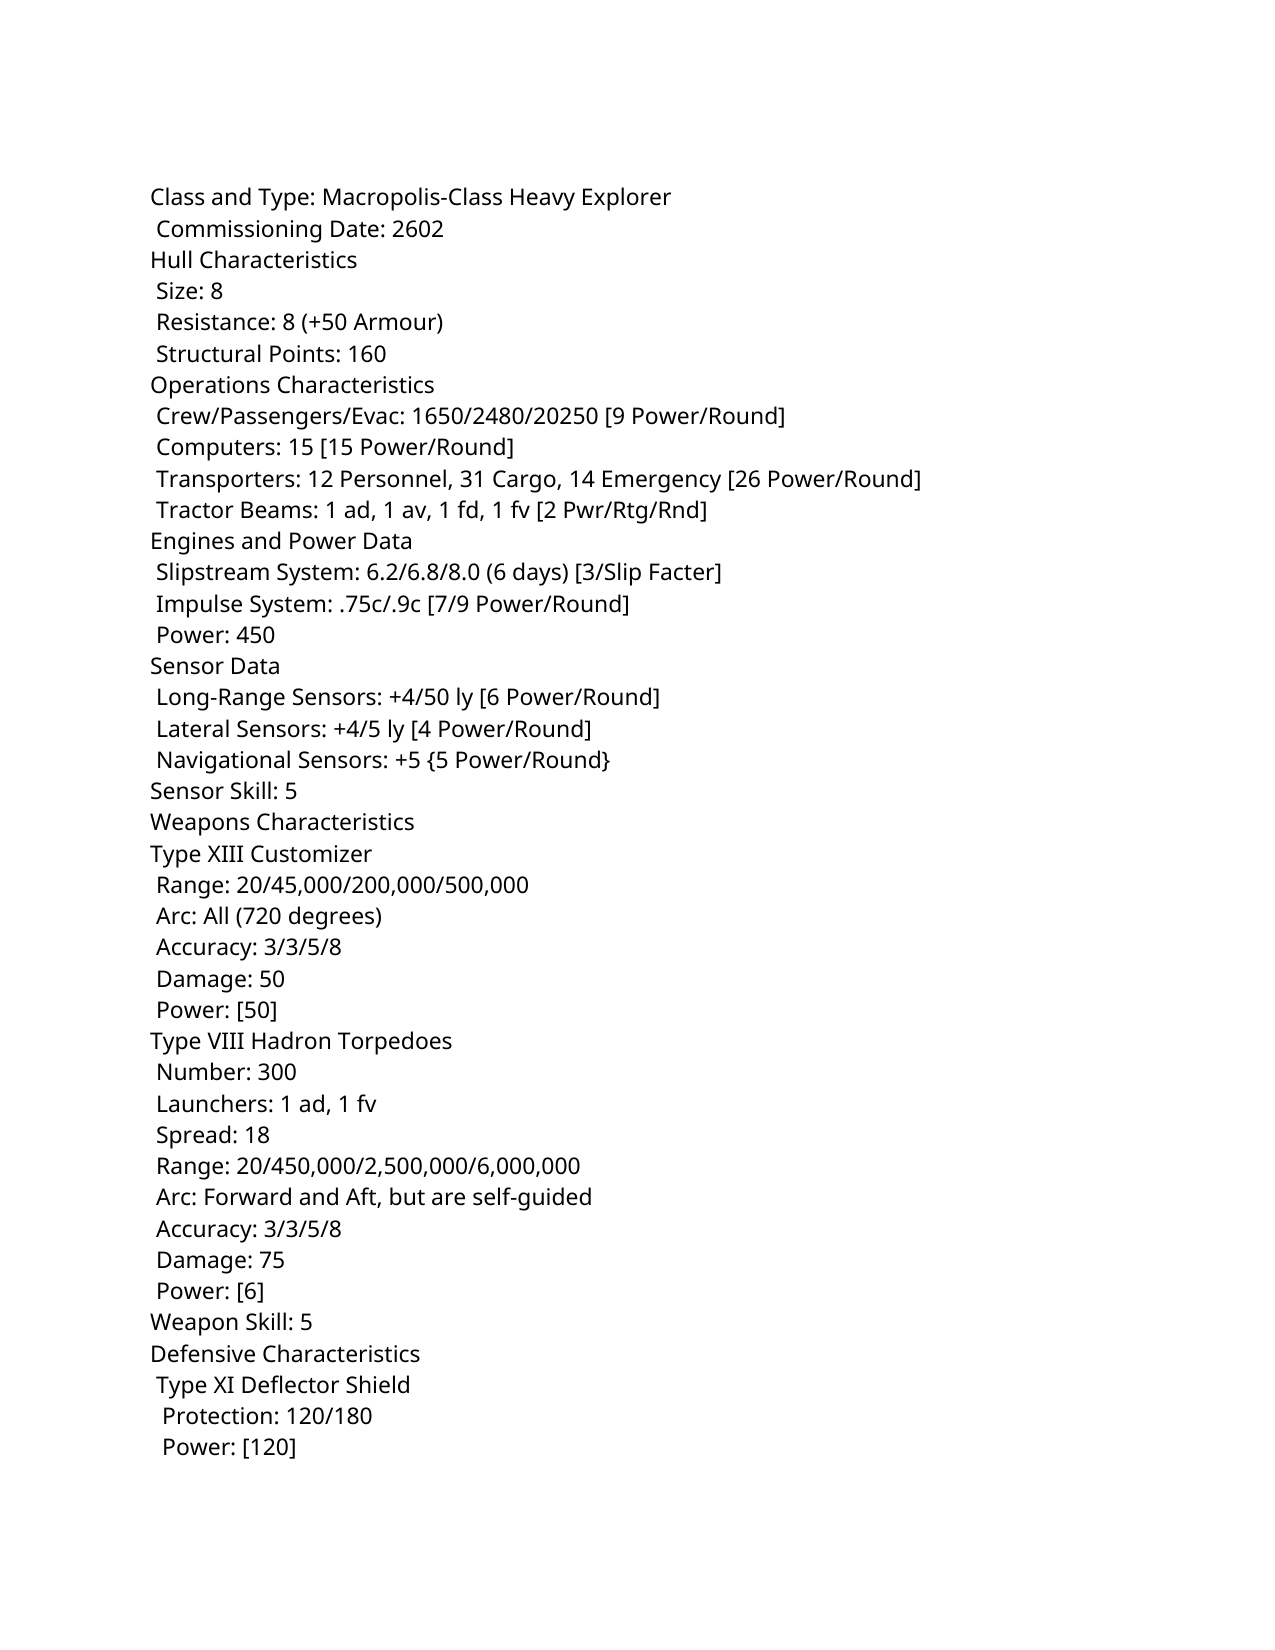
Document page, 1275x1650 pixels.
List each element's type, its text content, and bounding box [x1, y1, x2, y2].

text Hull Characteristics [150, 244, 1125, 275]
text Type XI Deflector Shield [150, 1369, 1125, 1400]
text Resistance: 8 (+50 Armour) [150, 306, 1125, 337]
text Operations Characteristics [150, 369, 1125, 400]
text Structural Points: 160 [150, 337, 1125, 369]
text Protection: 120/180 [150, 1400, 1125, 1431]
text Engines and Power Data [150, 525, 1125, 556]
text Weapon Skill: 5 [150, 1306, 1125, 1337]
text Power: [6] [150, 1275, 1125, 1306]
text Damage: 50 [150, 962, 1125, 994]
text Long-Range Sensors: +4/50 ly [6 Power/Round] [150, 681, 1125, 712]
text Power: [50] [150, 994, 1125, 1025]
text Accuracy: 3/3/5/8 [150, 931, 1125, 962]
text Arc: All (720 degrees) [150, 900, 1125, 931]
text Sensor Skill: 5 [150, 775, 1125, 806]
text Power: [120] [150, 1431, 1125, 1462]
text Crew/Passengers/Evac: 1650/2480/20250 [9 Power/Round] [150, 400, 1125, 431]
text Damage: 75 [150, 1244, 1125, 1275]
text Weapons Characteristics [150, 806, 1125, 837]
text Transporters: 12 Personnel, 31 Cargo, 14 Emergency [26 Power/Round] [150, 462, 1125, 494]
text Size: 8 [150, 275, 1125, 306]
text Spread: 18 [150, 1119, 1125, 1150]
text Navigational Sensors: +5 {5 Power/Round} [150, 744, 1125, 775]
text Lateral Sensors: +4/5 ly [4 Power/Round] [150, 712, 1125, 744]
text Arc: Forward and Aft, but are self-guided [150, 1181, 1125, 1212]
text Defensive Characteristics [150, 1337, 1125, 1369]
text Type XIII Customizer [150, 837, 1125, 869]
text Type VIII Hadron Torpedoes [150, 1025, 1125, 1056]
text Impulse System: .75c/.9c [7/9 Power/Round] [150, 587, 1125, 619]
text Range: 20/45,000/200,000/500,000 [150, 869, 1125, 900]
text Range: 20/450,000/2,500,000/6,000,000 [150, 1150, 1125, 1181]
text Accuracy: 3/3/5/8 [150, 1212, 1125, 1244]
text Slipstream System: 6.2/6.8/8.0 (6 days) [3/Slip Facter] [150, 556, 1125, 587]
text Number: 300 [150, 1056, 1125, 1087]
text Tractor Beams: 1 ad, 1 av, 1 fd, 1 fv [2 Pwr/Rtg/Rnd] [150, 494, 1125, 525]
text Sensor Data [150, 650, 1125, 681]
text Power: 450 [150, 619, 1125, 650]
text Class and Type: Macropolis-Class Heavy Explorer [150, 181, 1125, 212]
text Computers: 15 [15 Power/Round] [150, 431, 1125, 462]
text Launchers: 1 ad, 1 fv [150, 1087, 1125, 1119]
text Commissioning Date: 2602 [150, 212, 1125, 244]
